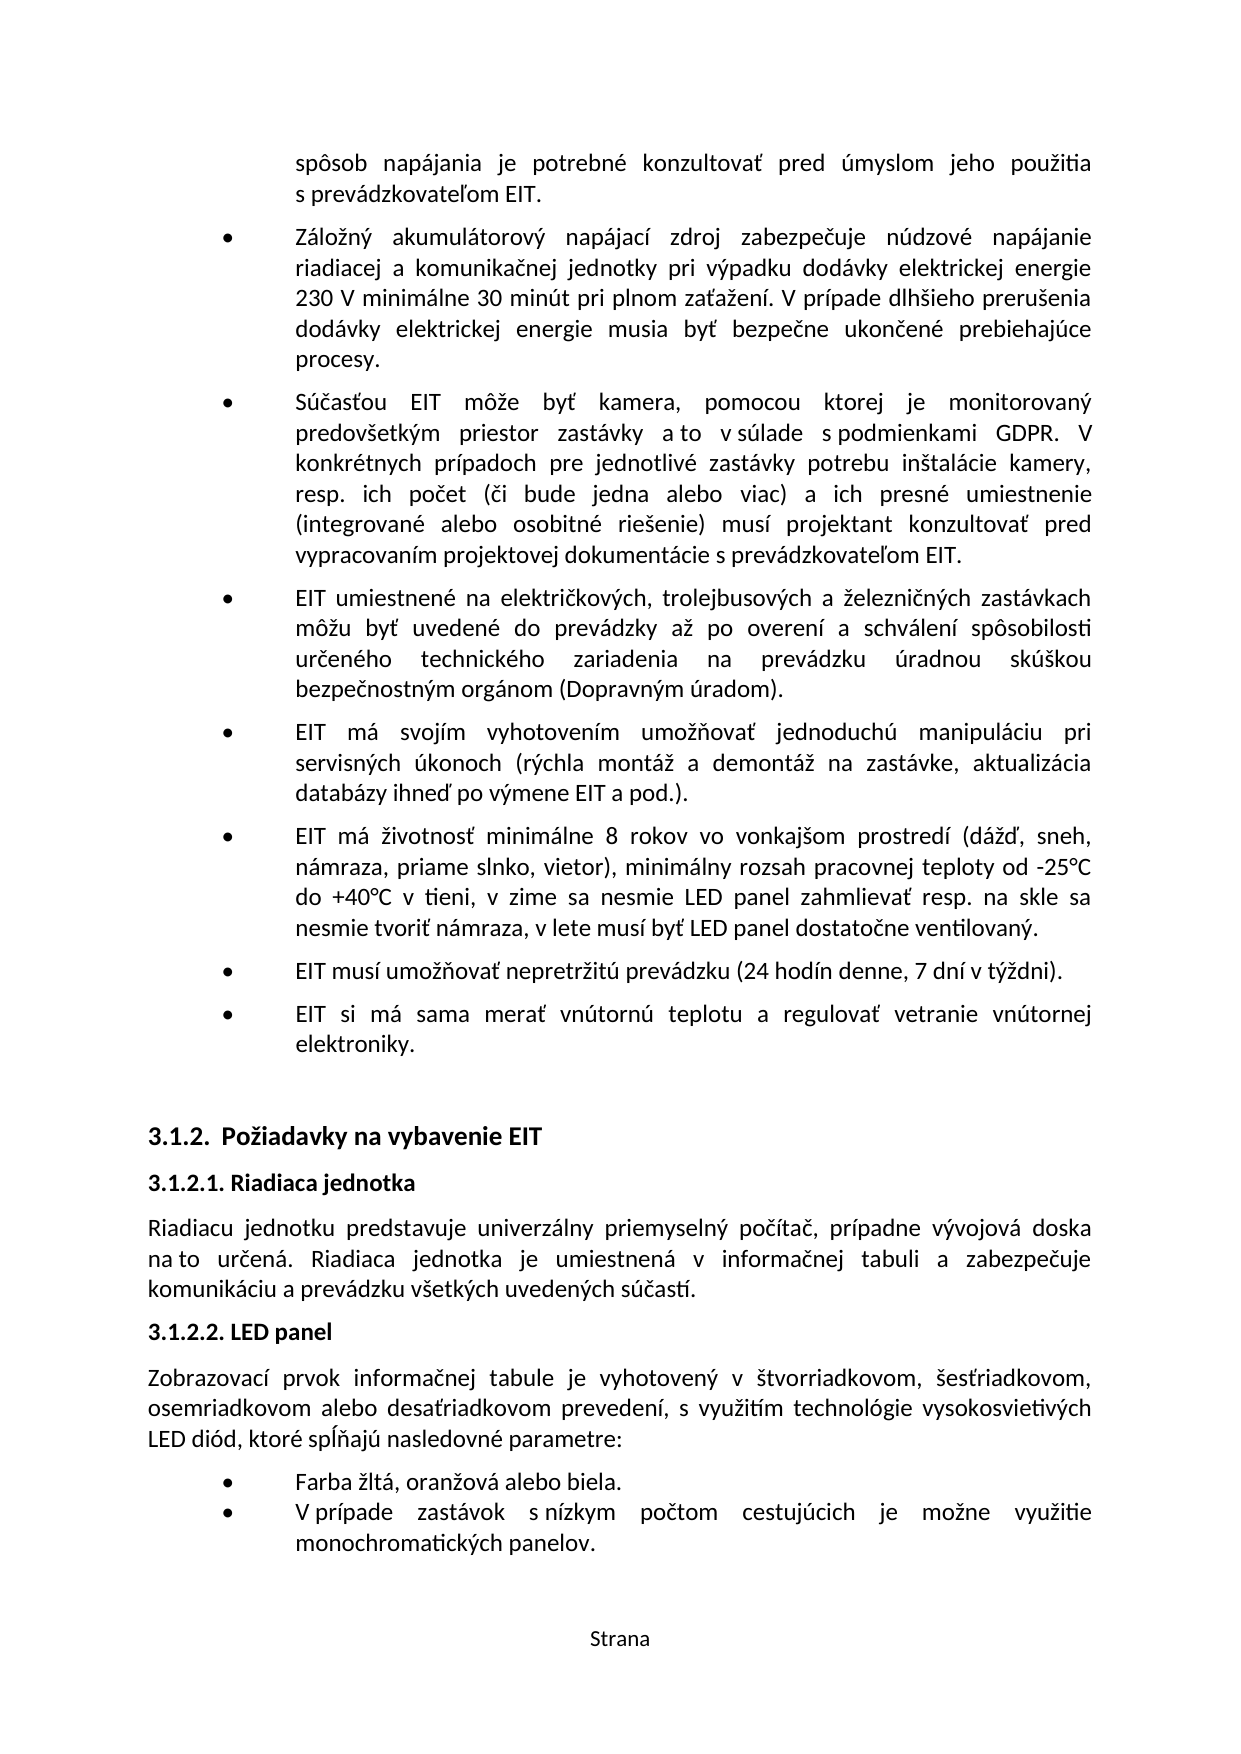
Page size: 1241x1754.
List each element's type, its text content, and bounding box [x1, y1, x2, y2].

text Riadiacu jednotku predstavuje univerzálny priemyselný počítač, prípadne vývojová doska na to určená. Riadiaca jednotka je umiestnená v informačnej tabuli a zabezpečuje komunikáciu a prevádzku všetkých uvedených súčastí. [148, 1212, 1093, 1304]
text • V prípade zastávok s nízkym počtom cestujúcich je možne využitie monochromatických panelov. [221, 1496, 1093, 1557]
text • EIT si má sama merať vnútornú teplotu a regulovať vetranie vnútornej elektroniky. [221, 998, 1093, 1059]
subtitle Požiadavky na vybavenie EIT [148, 1119, 1093, 1152]
text • EIT umiestnené na električkových, trolejbusových a železničných zastávkach môžu byť uvedené do prevádzky až po overení a schválení spôsobilosti určeného technického zariadenia na prevádzku úradnou skúškou bezpečnostným orgánom (Dopravným úradom). [221, 582, 1093, 704]
text • Farba žltá, oranžová alebo biela. [221, 1466, 1093, 1496]
subtitle LED panel [148, 1316, 1093, 1347]
text Zobrazovací prvok informačnej tabule je vyhotovený v štvorriadkovom, šesťriadkovom, osemriadkovom alebo desaťriadkovom prevedení, s využitím technológie vysokosvietivých LED diód, ktoré spĺňajú nasledovné parametre: [148, 1362, 1093, 1453]
subtitle Riadiaca jednotka [148, 1167, 1093, 1197]
text • EIT má životnosť minimálne 8 rokov vo vonkajšom prostredí (dážď, sneh, námraza, priame slnko, vietor), minimálny rozsah pracovnej teploty od -25°C do +40°C v tieni, v zime sa nesmie LED panel zahmlievať resp. na skle sa nesmie tvoriť námraza, v lete musí byť LED panel dostatočne ventilovaný. [221, 821, 1093, 943]
text • EIT má svojím vyhotovením umožňovať jednoduchú manipuláciu pri servisných úkonoch (rýchla montáž a demontáž na zastávke, aktualizácia databázy ihneď po výmene EIT a pod.). [221, 716, 1093, 808]
text • EIT musí umožňovať nepretržitú prevádzku (24 hodín denne, 7 dní v týždni). [221, 955, 1093, 986]
text • Súčasťou EIT môže byť kamera, pomocou ktorej je monitorovaný predovšetkým priestor zastávky a to v súlade s podmienkami GDPR. V konkrétnych prípadoch pre jednotlivé zastávky potrebu inštalácie kamery, resp. ich počet (či bude jedna alebo viac) a ich presné umiestnenie (integrované alebo osobitné riešenie) musí projektant konzultovať pred vypracovaním projektovej dokumentácie s prevádzkovateľom EIT. [221, 386, 1093, 569]
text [221, 148, 1093, 209]
text • Záložný akumulátorový napájací zdroj zabezpečuje núdzové napájanie riadiacej a komunikačnej jednotky pri výpadku dodávky elektrickej energie 230 V minimálne 30 minút pri plnom zaťažení. V prípade dlhšieho prerušenia dodávky elektrickej energie musia byť bezpečne ukončené prebiehajúce procesy. [221, 221, 1093, 374]
